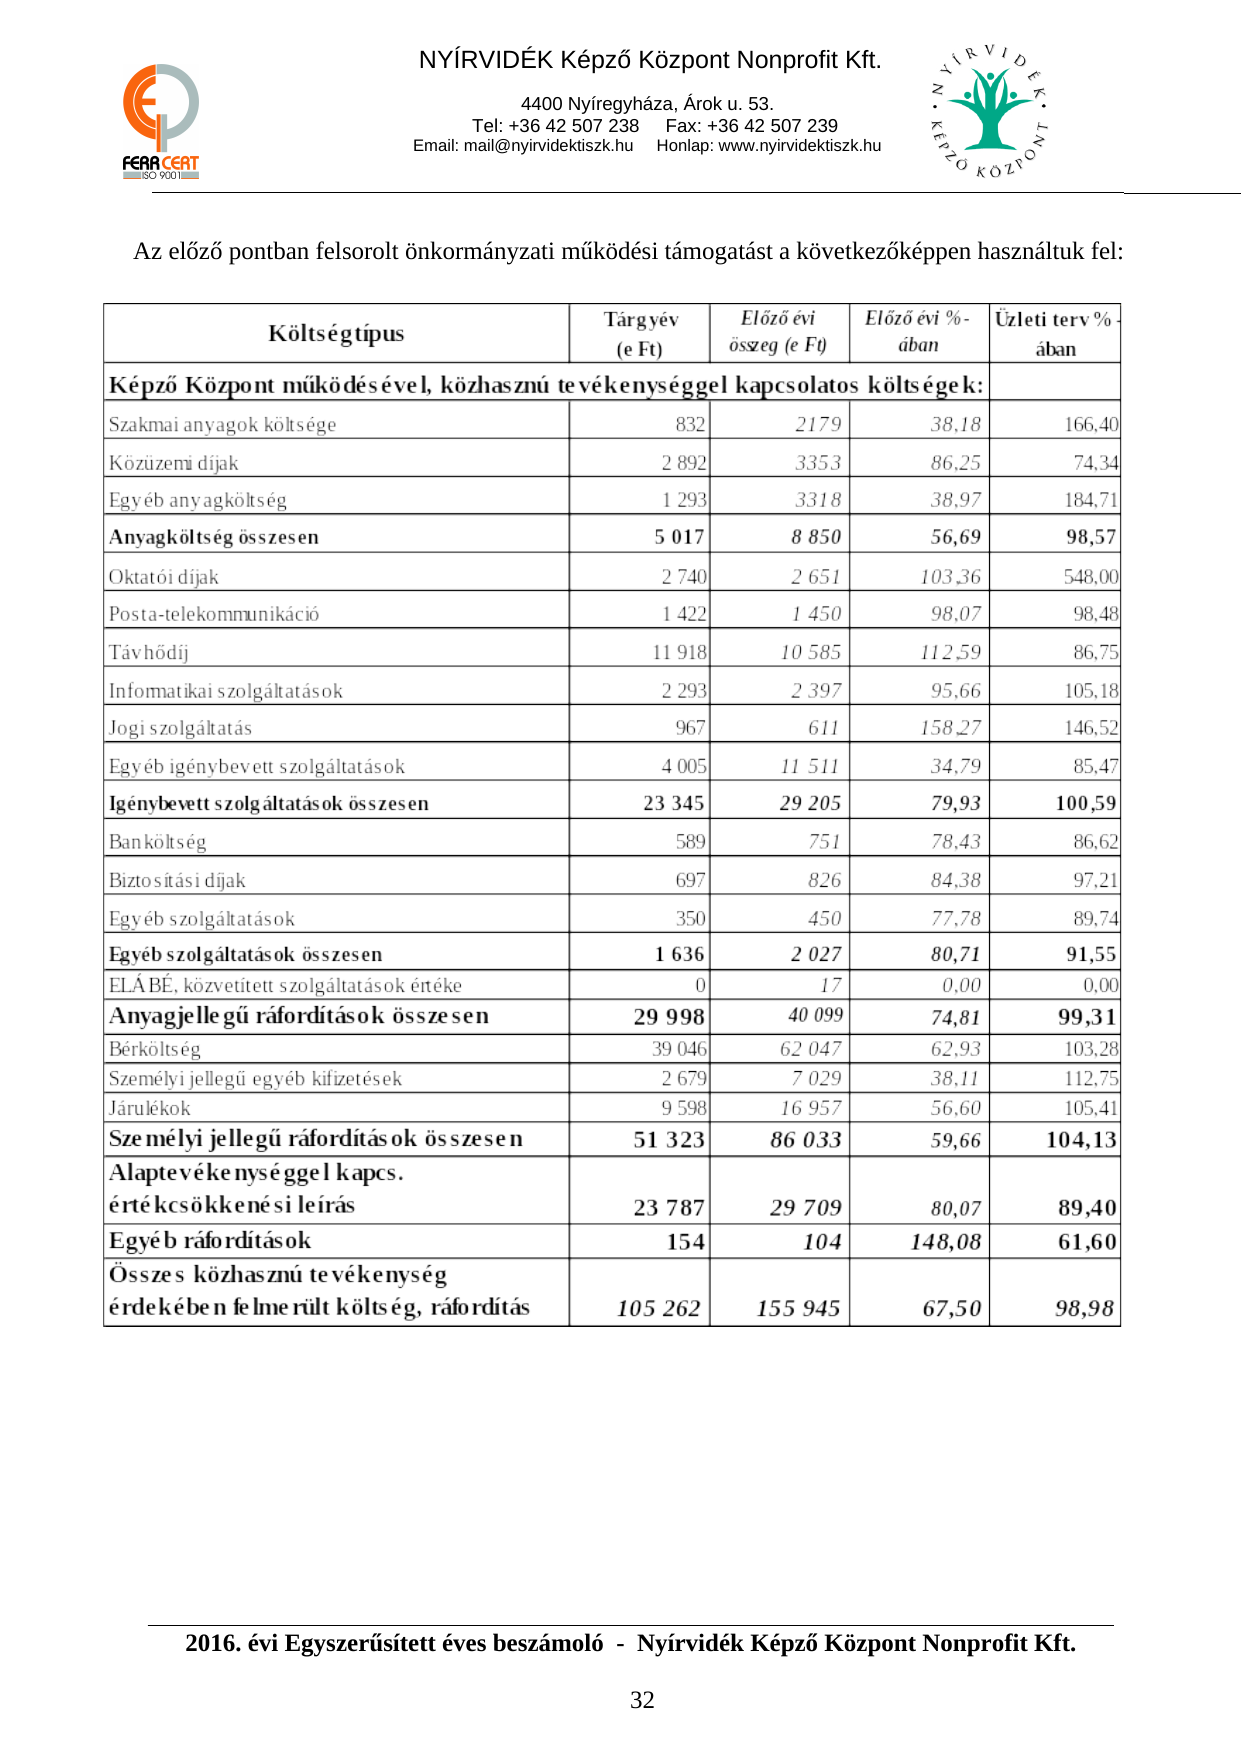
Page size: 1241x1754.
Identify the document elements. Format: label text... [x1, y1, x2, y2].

picture [123, 64, 199, 179]
picture [931, 44, 1049, 179]
text Az előző pontban felsorolt önkormányzati működési támogatást a következőképpen használtuk fel: [133, 236, 1152, 265]
